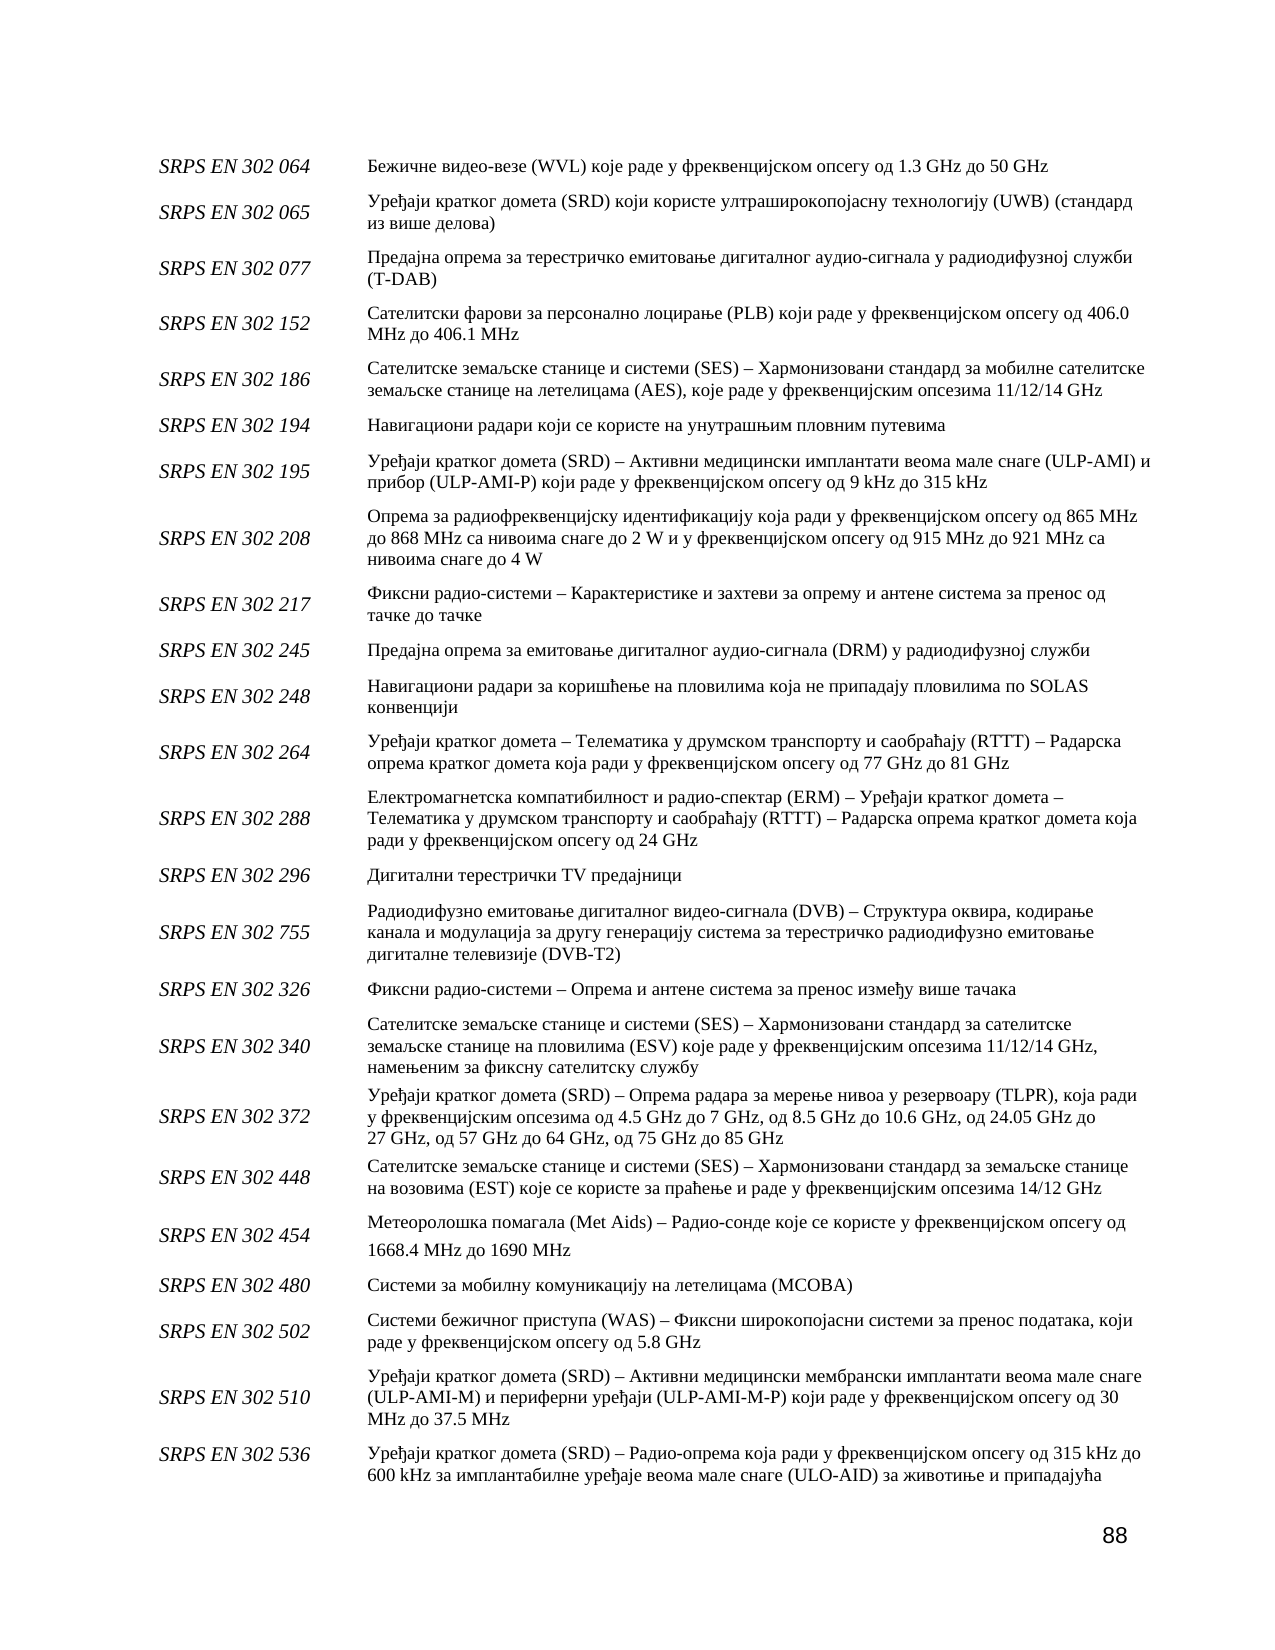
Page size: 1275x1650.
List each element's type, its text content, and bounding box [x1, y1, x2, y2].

table_cell SRPS EN 302 502 [148, 1303, 356, 1358]
table_cell Навигациони радари за коришћење на пловилима која не припадају пловилима по SOLAS конвенцији [356, 668, 1163, 724]
table_cell SRPS EN 302 454 [148, 1205, 356, 1266]
table_cell SRPS EN 302 296 [148, 857, 356, 893]
table_cell Сателитске земаљске станице и системи (SES) – Хармонизовани стандард за земаљске станице на возовима (EST) које се користе за праћење и раде у фреквенцијским опсезима 14/12 GHz [356, 1149, 1163, 1204]
table_cell SRPS EN 302 340 [148, 1007, 356, 1084]
table_cell SRPS EN 302 186 [148, 351, 356, 407]
table_cell SRPS EN 302 480 [148, 1266, 356, 1303]
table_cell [356, 1436, 1163, 1485]
table_cell SRPS EN 302 195 [148, 443, 356, 499]
table_cell Метеоролошка помагала (Met Aids) – Радио-сонде које се користе у фреквенцијском опсегу од 1668.4 MHz дo 1690 MHz [356, 1205, 1163, 1266]
table_cell SRPS EN 302 064 [148, 148, 356, 184]
table_cell SRPS EN 302 448 [148, 1149, 356, 1204]
table_cell SRPS EN 302 217 [148, 576, 356, 632]
table_cell Уређаји кратког домета – Телематика у друмском транспорту и саобраћају (RTTT) – Радарска опрема кратког домета која ради у фреквенцијском опсегу од 77 GHz дo 81 GHz [356, 724, 1163, 779]
table_cell SRPS EN 302 288 [148, 780, 356, 857]
table_cell Уређаји кратког домета (SRD) – Опрема радара за мерење нивоа у резервоару (TLPR), која ради у фреквенцијским опсезима од 4.5 GHz дo 7 GHz, oд 8.5 GHz дo 10.6 GHz, oд 24.05 GHz дo 27 GHz, oд 57 GHz дo 64 GHz, oд 75 GHz дo 85 GHz [356, 1084, 1163, 1149]
table_cell SRPS EN 302 755 [148, 893, 356, 970]
table_cell Уређаји кратког домета (SRD) – Активни медицински имплантати веома мале снаге (ULP-AMI) и прибор (ULP-AMI-P) који раде у фреквенцијском опсегу од 9 kHz дo 315 kHz [356, 443, 1163, 499]
table_cell Дигитални терестрички TV предајници [356, 857, 1163, 893]
table_cell SRPS EN 302 245 [148, 632, 356, 668]
table_cell Сателитске земаљске станице и системи (SES) – Хармонизовани стандард за сателитске земаљске станице на пловилима (ESV) које раде у фреквенцијским опсезима 11/12/14 GHz, намењеним за фиксну сателитску службу [356, 1007, 1163, 1084]
table_cell Уређаји кратког домета (SRD) – Активни медицински мембрански имплантати веома мале снаге (ULP-AMI-M) и периферни уређаји (ULP-AMI-M-P) који раде у фреквенцијском опсегу од 30 MHz дo 37.5 MHz [356, 1359, 1163, 1436]
table_cell SRPS EN 302 077 [148, 240, 356, 295]
table_cell SRPS EN 302 326 [148, 970, 356, 1007]
table_cell Радиодифузно емитовање дигиталног видео-сигнала (DVB) – Структура оквира, кодирање канала и модулација за другу генерацију система за терестричко радиодифузно емитовање дигиталне телевизије (DVB-T2) [356, 893, 1163, 970]
table_cell SRPS EN 302 264 [148, 724, 356, 779]
table_cell SRPS EN 302 194 [148, 407, 356, 443]
table_cell Системи бежичног приступа (WAS) – Фиксни широкопојасни системи за пренос података, који раде у фреквенцијском опсегу од 5.8 GHz [356, 1303, 1163, 1358]
table_cell Навигациони радари који се користе на унутрашњим пловним путевима [356, 407, 1163, 443]
table_cell Бежичне видео-везе (WVL) које раде у фреквенцијском опсегу од 1.3 GHz до 50 GHz [356, 148, 1163, 184]
table_cell Предајна опрема за емитовање дигиталног аудио-сигнала (DRM) у радиодифузној служби [356, 632, 1163, 668]
table_cell SRPS EN 302 372 [148, 1084, 356, 1149]
table_cell Електромагнетска компатибилност и радио-спектар (ERM) – Уређаји кратког домета – Телематика у друмском транспорту и саобраћају (RTTT) – Радарска опрема кратког домета која ради у фреквенцијском опсегу од 24 GHz [356, 780, 1163, 857]
table_cell Уређаји кратког домета (SRD) који користе ултраширокопојасну технологију (UWB) (стандард из више делова) [356, 184, 1163, 240]
table_cell SRPS EN 302 208 [148, 499, 356, 576]
table_cell Предајна опрема за терестричко емитовање дигиталног аудио-сигнала у радиодифузној служби (T-DAB) [356, 240, 1163, 295]
table_cell Опрема за радиофреквенцијску идентификацију која ради у фреквенцијском опсегу од 865 MHz до 868 MHz са нивоима снаге до 2 W и у фреквенцијском опсегу од 915 MHz дo 921 MHz сa нивоима снаге до 4 W [356, 499, 1163, 576]
table_cell Системи за мобилну комуникацију на летелицама (MCOBA) [356, 1266, 1163, 1303]
table_cell Фиксни радио-системи – Карактеристике и захтеви за опрему и антене система за пренос од тачке до тачке [356, 576, 1163, 632]
table_cell SRPS EN 302 152 [148, 295, 356, 351]
table_cell SRPS EN 302 065 [148, 184, 356, 240]
table_cell SRPS EN 302 248 [148, 668, 356, 724]
table_cell SRPS EN 302 510 [148, 1359, 356, 1436]
table_cell Фиксни радио-системи – Опрема и антене система за пренос између више тачака [356, 970, 1163, 1007]
table_cell Сателитске земаљске станице и системи (SES) – Хармонизовани стандард за мобилне сателитске земаљске станице на летелицама (AES), које раде у фреквенцијским опсезима 11/12/14 GHz [356, 351, 1163, 407]
table_cell SRPS EN 302 536 [148, 1436, 356, 1485]
table_cell Сателитски фарови за персонално лоцирање (PLB) који раде у фреквенцијском опсегу од 406.0 MHz дo 406.1 MHz [356, 295, 1163, 351]
